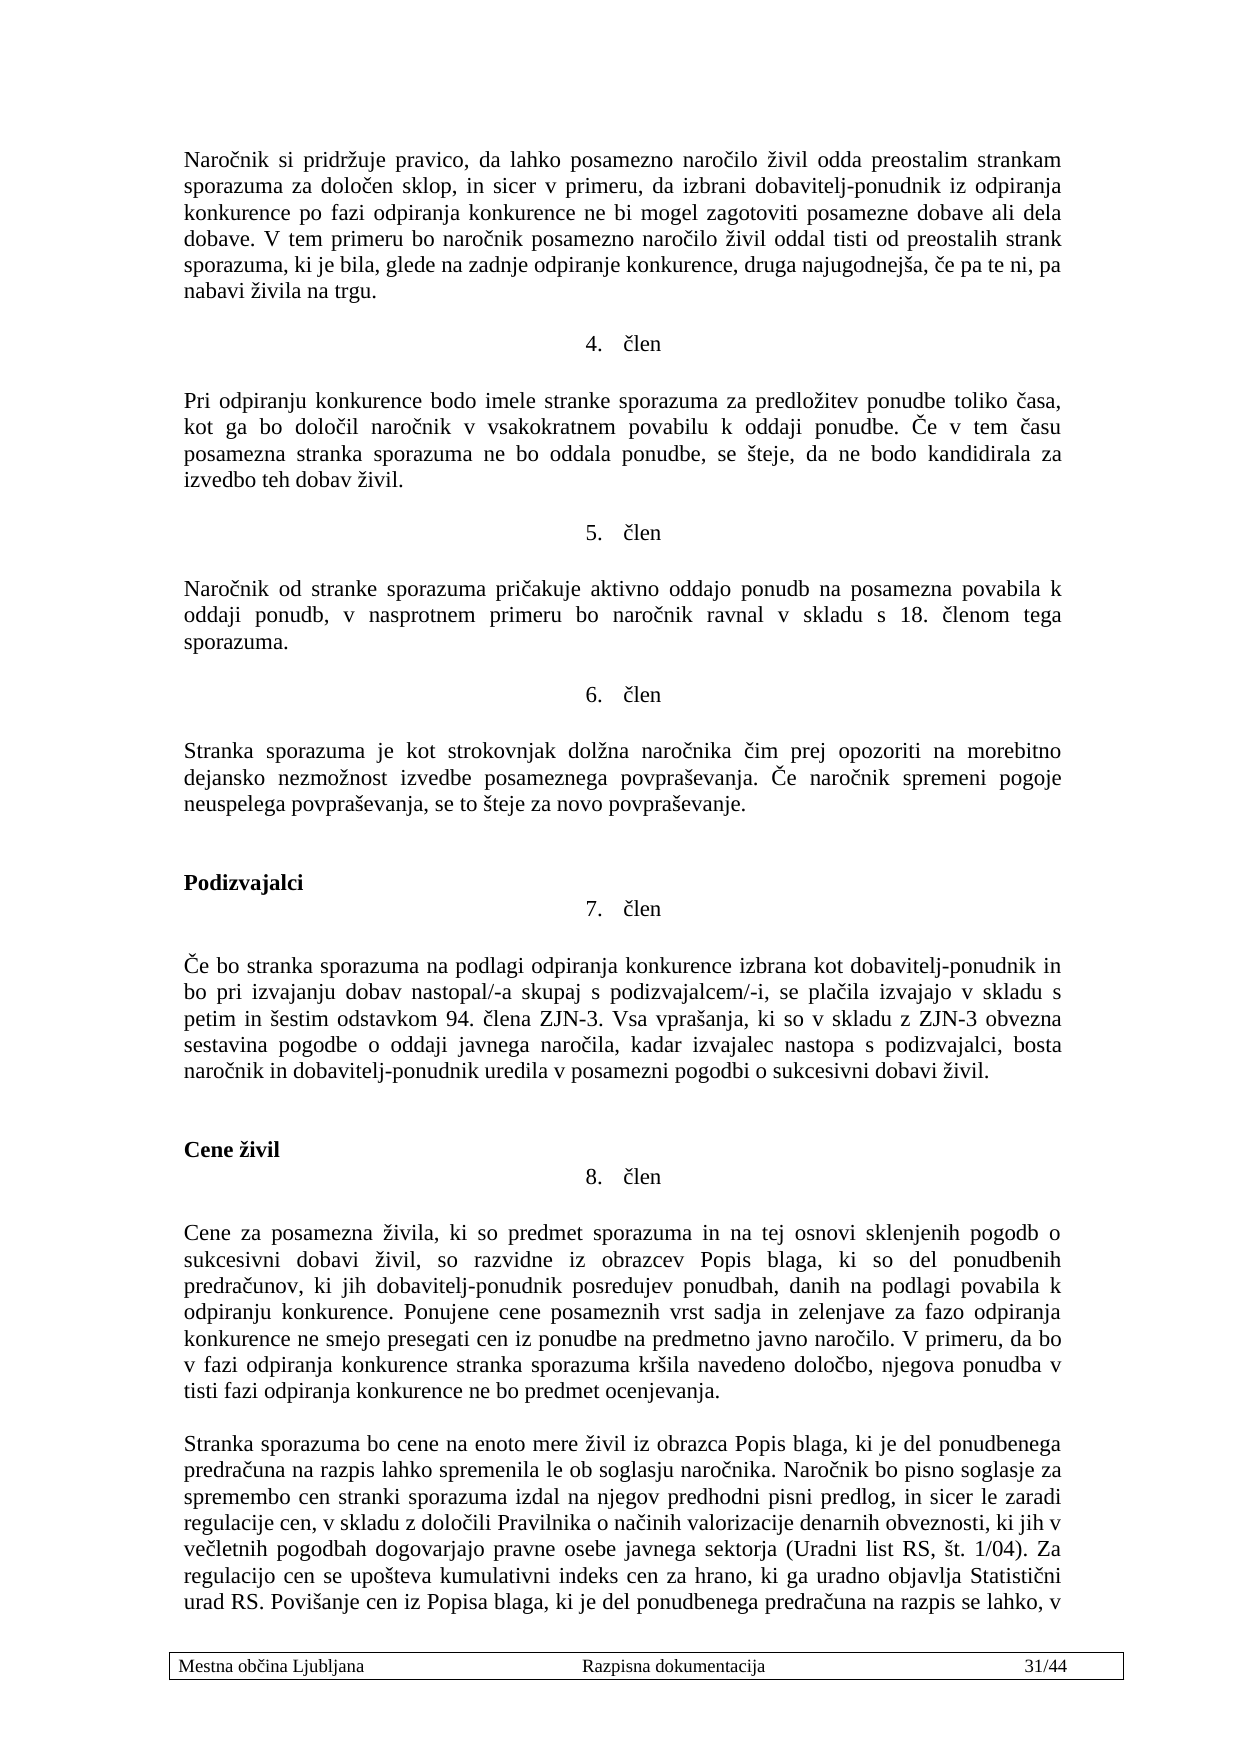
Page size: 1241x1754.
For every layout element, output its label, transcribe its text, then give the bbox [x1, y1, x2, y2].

list člen [184, 519, 1063, 545]
list člen [184, 895, 1063, 922]
text Cene za posamezna živila, ki so predmet sporazuma in na tej osnovi sklenjenih pogodb o sukcesivni dobavi živil, so razvidne iz obrazcev Popis blaga, ki so del ponudbenih predračunov, ki jih dobavitelj-ponudnik posredujev ponudbah, danih na podlagi povabila k odpiranju konkurence. Ponujene cene posameznih vrst sadja in zelenjave za fazo odpiranja konkurence ne smejo presegati cen iz ponudbe na predmetno javno naročilo. V primeru, da bo v fazi odpiranja konkurence stranka sporazuma kršila navedeno določbo, njegova ponudba v tisti fazi odpiranja konkurence ne bo predmet ocenjevanja. [184, 1219, 1063, 1404]
list člen [184, 1163, 1063, 1189]
list člen [184, 681, 1063, 707]
text Cene živil [184, 1136, 1063, 1163]
list člen [184, 330, 1063, 357]
text Naročnik si pridržuje pravico, da lahko posamezno naročilo živil odda preostalim strankam sporazuma za določen sklop, in sicer v primeru, da izbrani dobavitelj-ponudnik iz odpiranja konkurence po fazi odpiranja konkurence ne bi mogel zagotoviti posamezne dobave ali dela dobave. V tem primeru bo naročnik posamezno naročilo živil oddal tisti od preostalih strank sporazuma, ki je bila, glede na zadnje odpiranje konkurence, druga najugodnejša, če pa te ni, pa nabavi živila na trgu. [184, 146, 1063, 304]
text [184, 1430, 1063, 1614]
text Stranka sporazuma je kot strokovnjak dolžna naročnika čim prej opozoriti na morebitno dejansko nezmožnost izvedbe posameznega povpraševanja. Če naročnik spremeni pogoje neuspelega povpraševanja, se to šteje za novo povpraševanje. [184, 737, 1063, 816]
text Pri odpiranju konkurence bodo imele stranke sporazuma za predložitev ponudbe toliko časa, kot ga bo določil naročnik v vsakokratnem povabilu k oddaji ponudbe. Če v tem času posamezna stranka sporazuma ne bo oddala ponudbe, se šteje, da ne bodo kandidirala za izvedbo teh dobav živil. [184, 387, 1063, 492]
text Podizvajalci [184, 869, 1063, 895]
text Naročnik od stranke sporazuma pričakuje aktivno oddajo ponudb na posamezna povabila k oddaji ponudb, v nasprotnem primeru bo naročnik ravnal v skladu s 18. členom tega sporazuma. [184, 575, 1063, 654]
text Če bo stranka sporazuma na podlagi odpiranja konkurence izbrana kot dobavitelj-ponudnik in bo pri izvajanju dobav nastopal/-a skupaj s podizvajalcem/-i, se plačila izvajajo v skladu s petim in šestim odstavkom 94. člena ZJN-3. Vsa vprašanja, ki so v skladu z ZJN-3 obvezna sestavina pogodbe o oddaji javnega naročila, kadar izvajalec nastopa s podizvajalci, bosta naročnik in dobavitelj-ponudnik uredila v posamezni pogodbi o sukcesivni dobavi živil. [184, 952, 1063, 1084]
